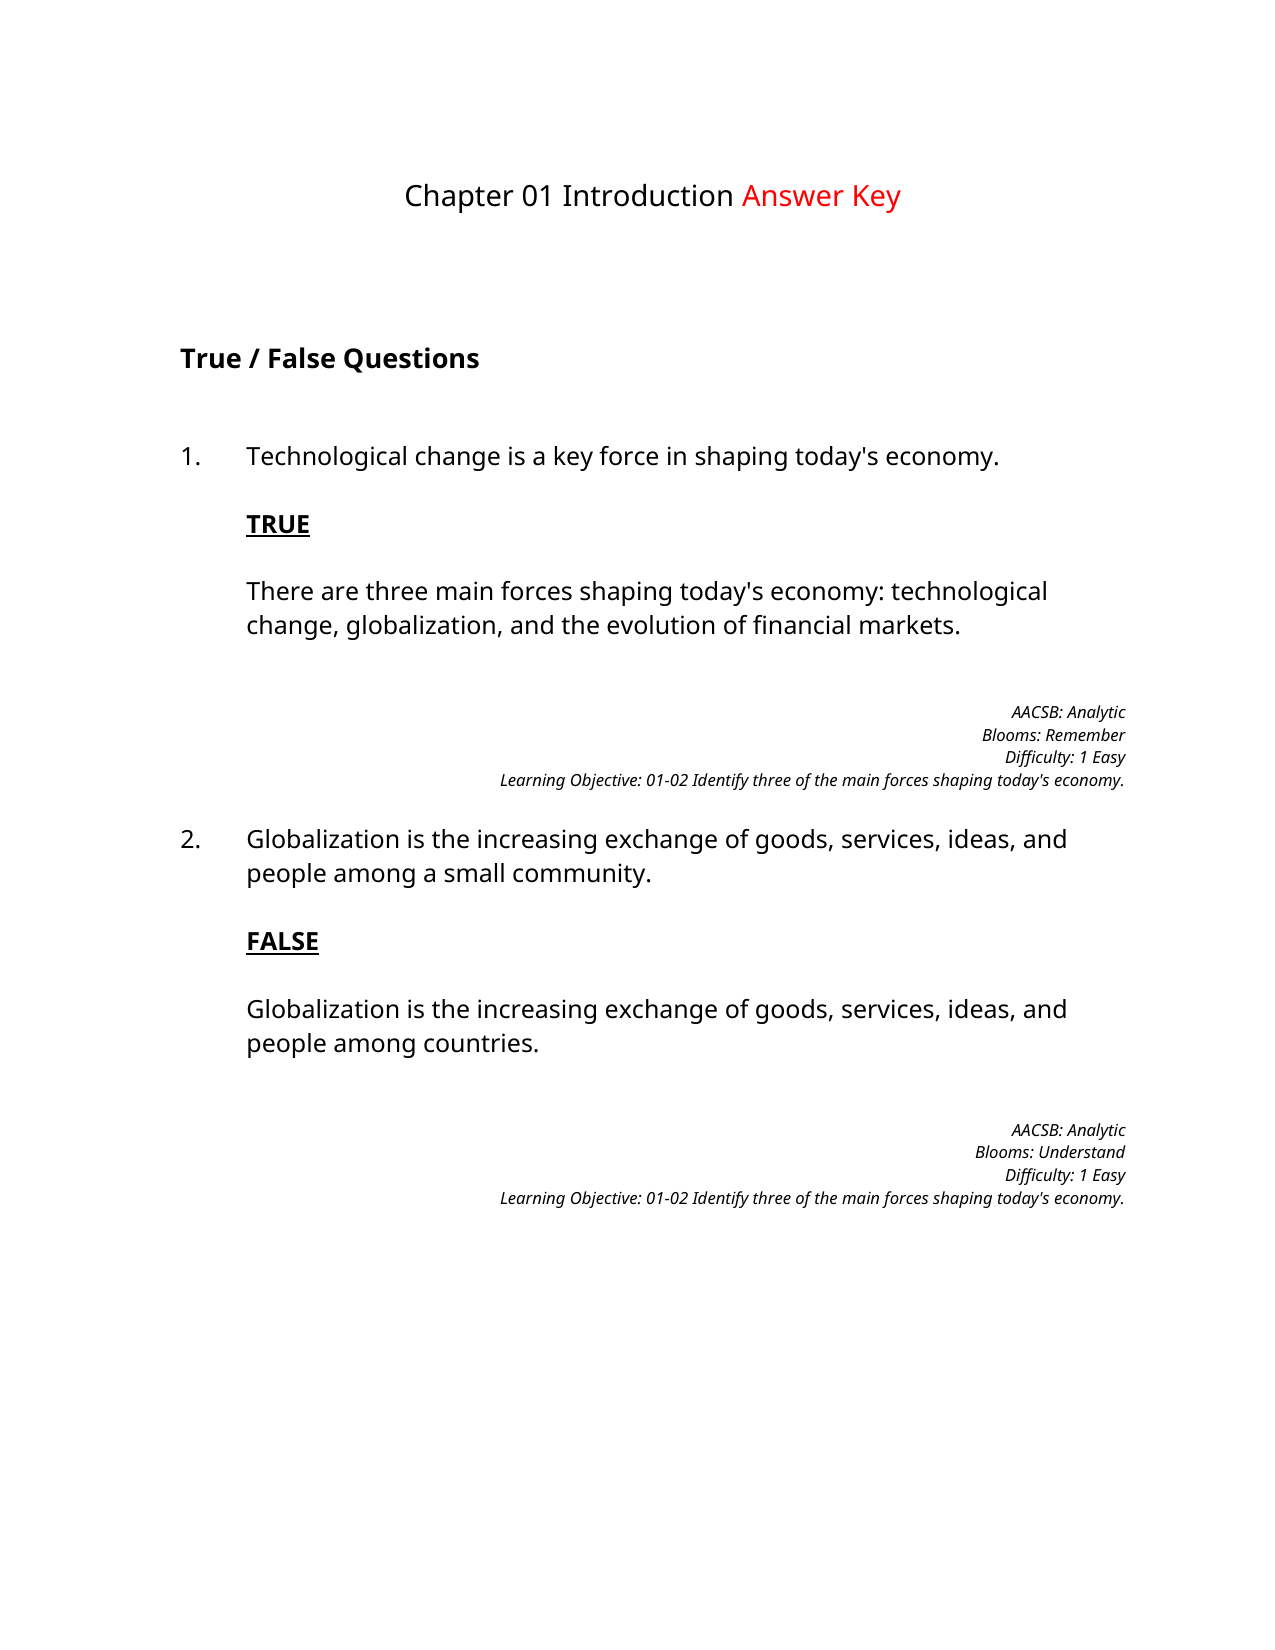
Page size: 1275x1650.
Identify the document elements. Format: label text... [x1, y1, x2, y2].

table_header Globalization is the increasing exchange of goods, services, ideas, and people among a small community. FALSE Globalization is the increasing exchange of goods, services, ideas, and people among countries. [246, 822, 1125, 1093]
table_header 2. [180, 822, 246, 1093]
table_header AACSB: Analytic Blooms: Remember Difficulty: 1 Easy Learning Objective: 01-02 Identify three of the main forces shaping today's economy. [180, 700, 1125, 819]
text True / False Questions [180, 318, 1125, 413]
text Chapter 01 Introduction Answer Key [180, 175, 1125, 243]
table_header Technological change is a key force in shaping today's economy. TRUE There are three main forces shaping today's economy: technological change, globalization, and the evolution of financial markets. [246, 438, 1125, 675]
table_header 1. [180, 438, 246, 675]
table_header AACSB: Analytic Blooms: Understand Difficulty: 1 Easy Learning Objective: 01-02 Identify three of the main forces shaping today's economy. [180, 1118, 1125, 1237]
